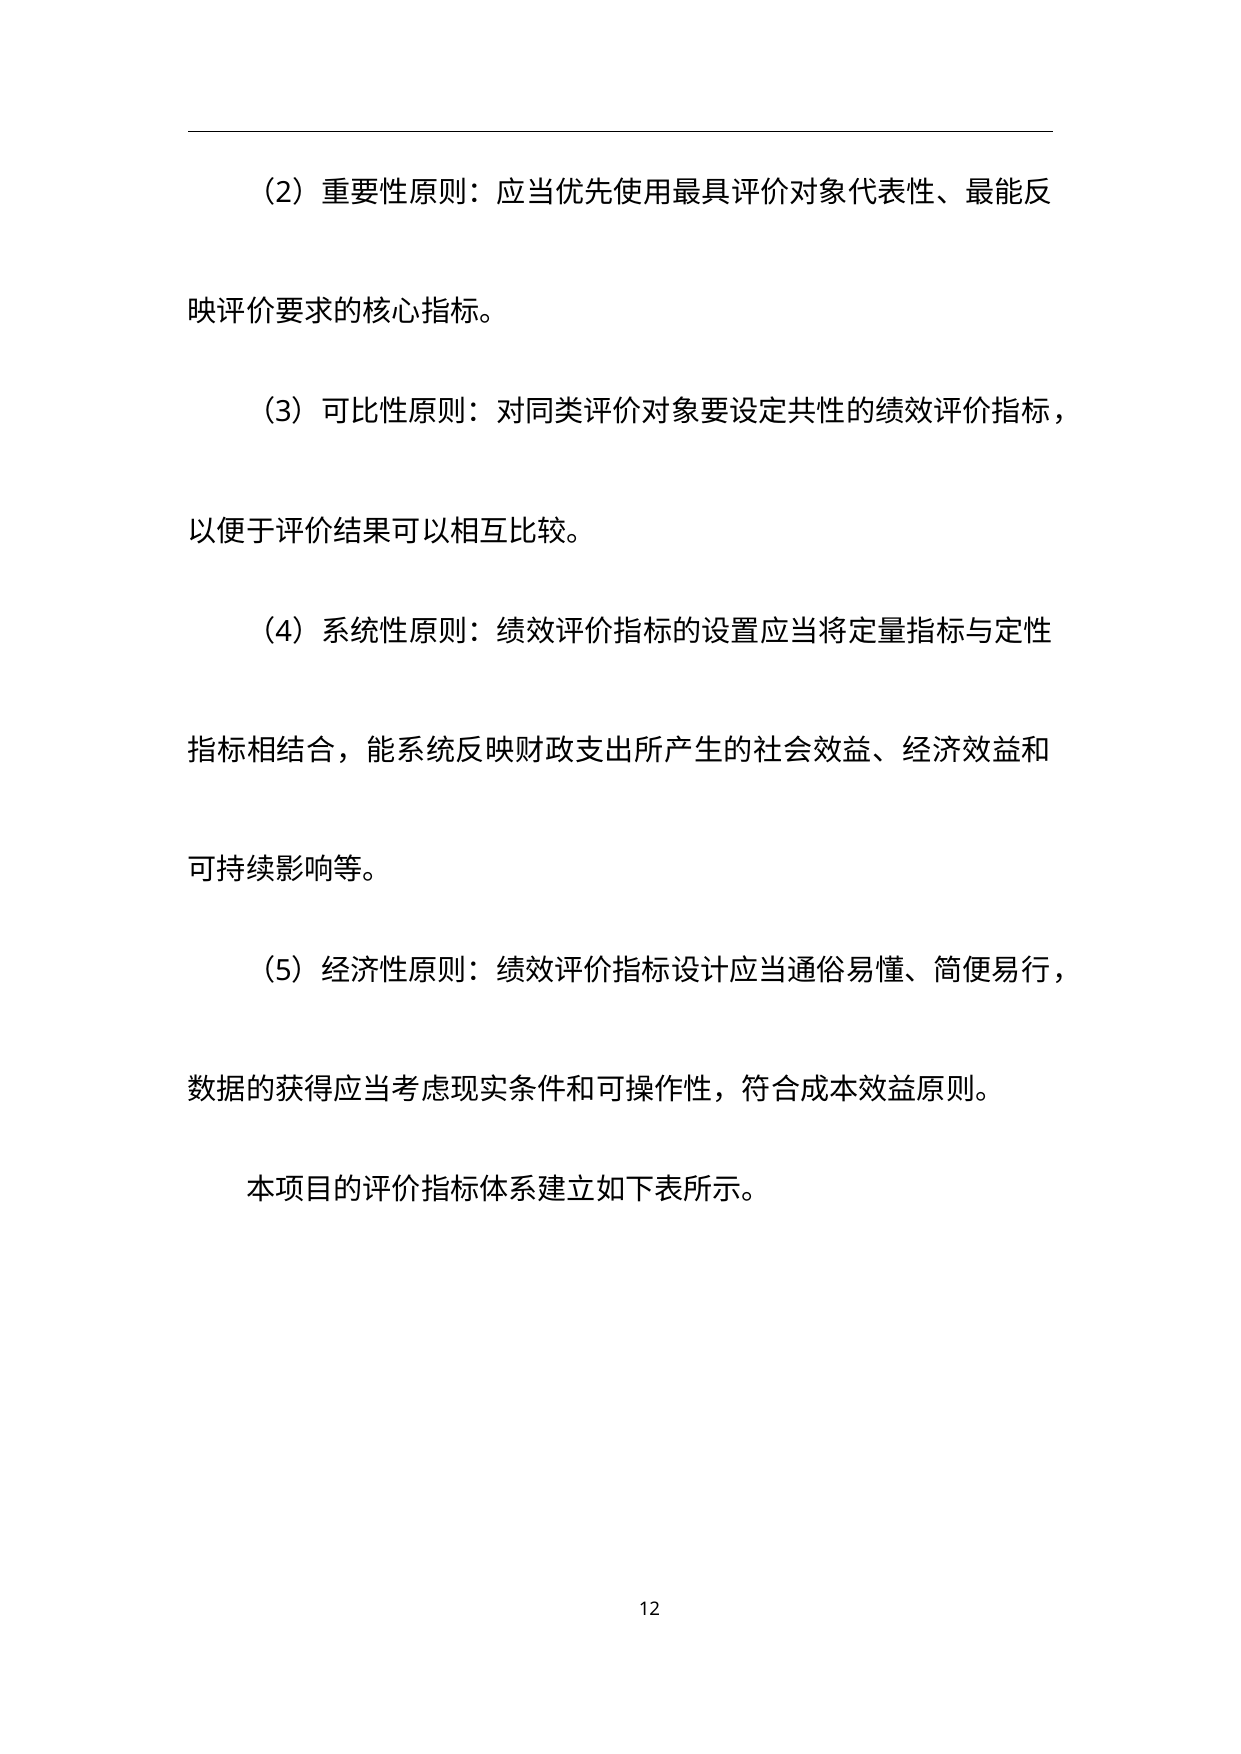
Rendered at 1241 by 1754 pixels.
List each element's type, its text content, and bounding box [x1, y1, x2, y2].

text （3）可比性原则：对同类评价对象要设定共性的绩效评价指标，以便于评价结果可以相互比较。 [187, 369, 1053, 568]
text （5）经济性原则：绩效评价指标设计应当通俗易懂、简便易行，数据的获得应当考虑现实条件和可操作性，符合成本效益原则。 [187, 928, 1053, 1126]
text （4）系统性原则：绩效评价指标的设置应当将定量指标与定性指标相结合，能系统反映财政支出所产生的社会效益、经济效益和可持续影响等。 [187, 589, 1053, 907]
text 本项目的评价指标体系建立如下表所示。 [187, 1147, 1053, 1227]
text （2）重要性原则：应当优先使用最具评价对象代表性、最能反映评价要求的核心指标。 [187, 150, 1053, 348]
